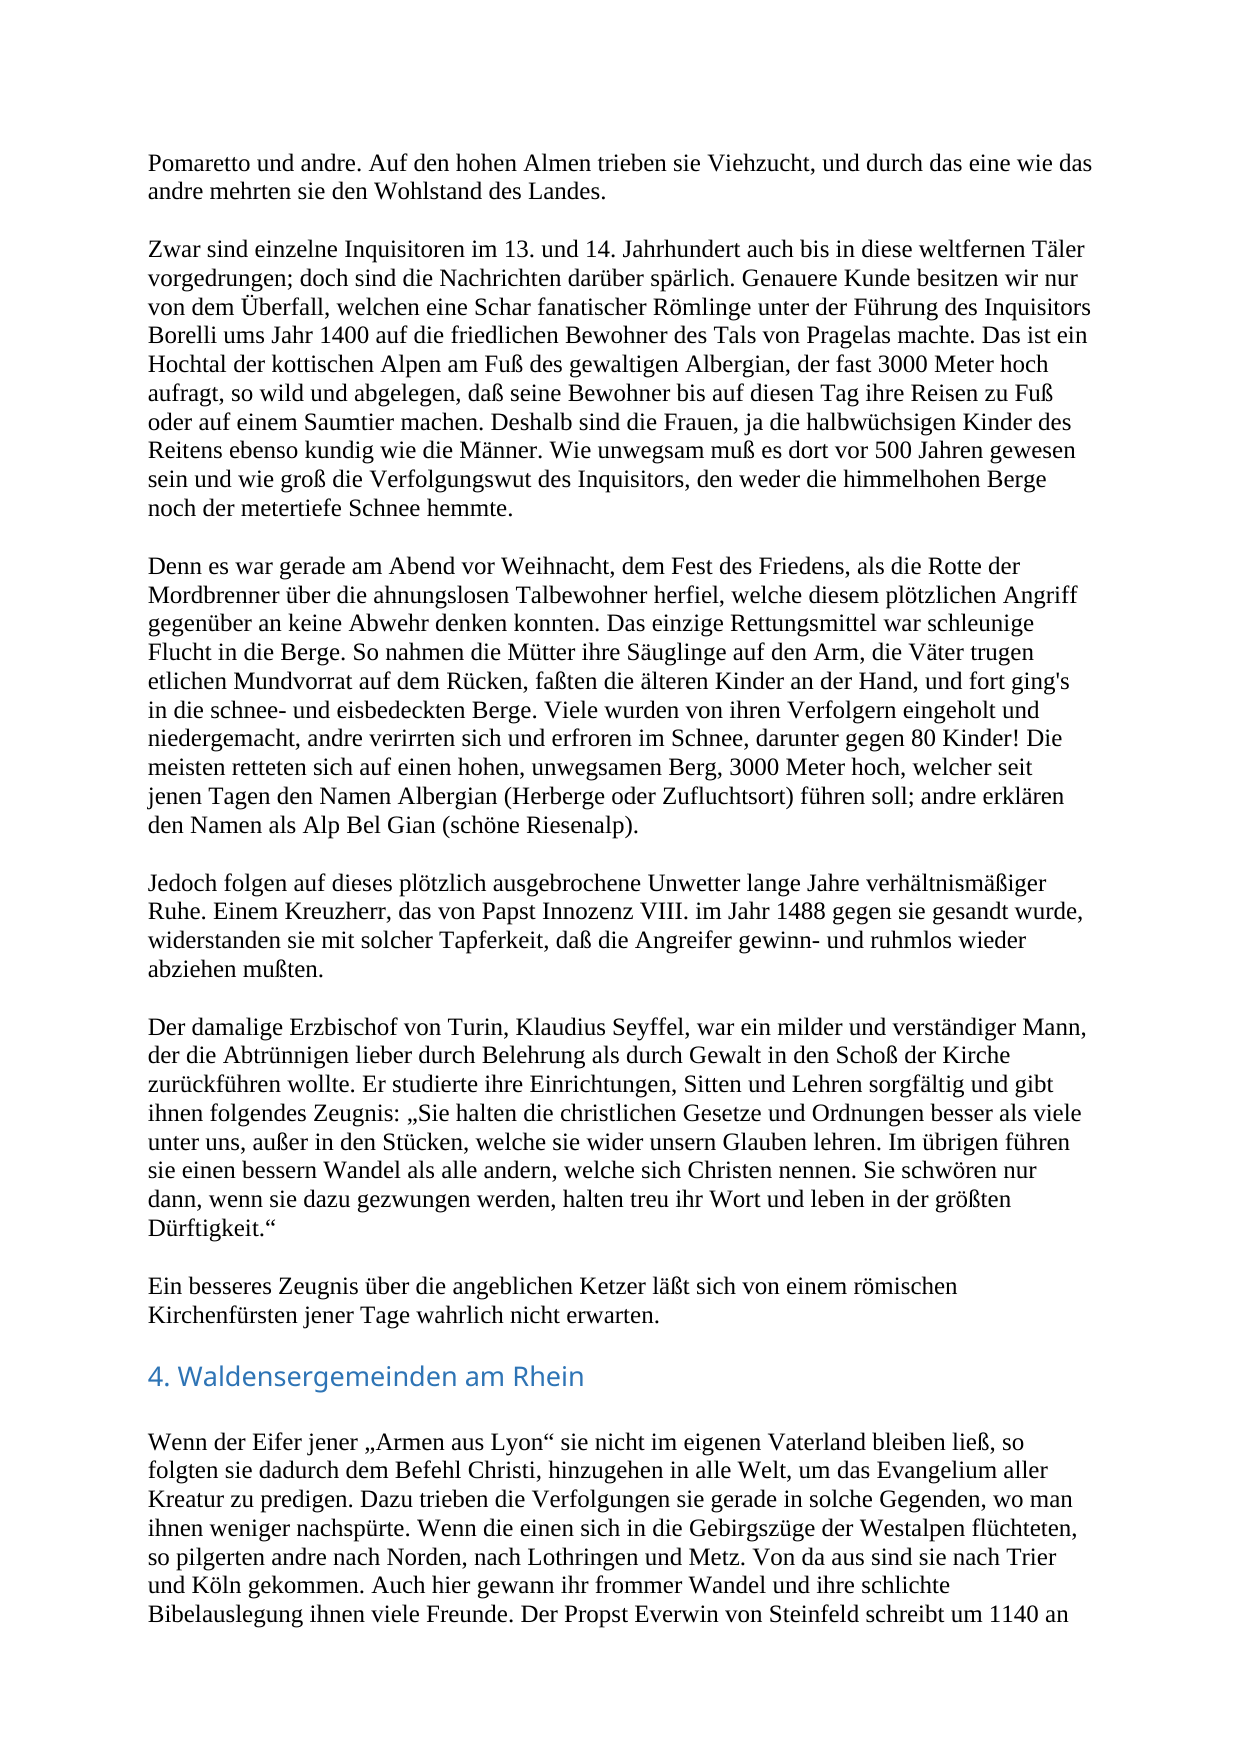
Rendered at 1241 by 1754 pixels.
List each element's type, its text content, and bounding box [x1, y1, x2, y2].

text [148, 1427, 1093, 1628]
text Ein besseres Zeugnis über die angeblichen Ketzer läßt sich von einem römischen Kirchenfürsten jener Tage wahrlich nicht erwarten. [148, 1271, 1093, 1328]
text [148, 148, 1093, 205]
text Jedoch folgen auf dieses plötzlich ausgebrochene Unwetter lange Jahre verhältnismäßiger Ruhe. Einem Kreuzherr, das von Papst Innozenz VIII. im Jahr 1488 gegen sie gesandt wurde, widerstanden sie mit solcher Tapferkeit, daß die Angreifer gewinn- und ruhmlos wieder abziehen mußten. [148, 868, 1093, 983]
text Denn es war gerade am Abend vor Weihnacht, dem Fest des Friedens, als die Rotte der Mordbrenner über die ahnungslosen Talbewohner herfiel, welche diesem plötzlichen Angriff gegenüber an keine Abwehr denken konnten. Das einzige Rettungsmittel war schleunige Flucht in die Berge. So nahmen die Mütter ihre Säuglinge auf den Arm, die Väter trugen etlichen Mundvorrat auf dem Rücken, faßten die älteren Kinder an der Hand, und fort ging's in die schnee- und eisbedeckten Berge. Viele wurden von ihren Verfolgern eingeholt und niedergemacht, andre verirrten sich und erfroren im Schnee, darunter gegen 80 Kinder! Die meisten retteten sich auf einen hohen, unwegsamen Berg, 3000 Meter hoch, welcher seit jenen Tagen den Namen Albergian (Herberge oder Zufluchtsort) führen soll; andre erklären den Namen als Alp Bel Gian (schöne Riesenalp). [148, 551, 1093, 838]
text Der damalige Erzbischof von Turin, Klaudius Seyffel, war ein milder und verständiger Mann, der die Abtrünnigen lieber durch Belehrung als durch Gewalt in den Schoß der Kirche zurückführen wollte. Er studierte ihre Einrichtungen, Sitten und Lehren sorgfältig und gibt ihnen folgendes Zeugnis: „Sie halten die christlichen Gesetze und Ordnungen besser als viele unter uns, außer in den Stücken, welche sie wider unsern Glauben lehren. Im übrigen führen sie einen bessern Wandel als alle andern, welche sich Christen nennen. Sie schwören nur dann, wenn sie dazu gezwungen werden, halten treu ihr Wort und leben in der größten Dürftigkeit.“ [148, 1012, 1093, 1242]
subtitle 4. Waldensergemeinden am Rhein [148, 1358, 1093, 1394]
text Zwar sind einzelne Inquisitoren im 13. und 14. Jahrhundert auch bis in diese weltfernen Täler vorgedrungen; doch sind die Nachrichten darüber spärlich. Genauere Kunde besitzen wir nur von dem Überfall, welchen eine Schar fanatischer Römlinge unter der Führung des Inquisitors Borelli ums Jahr 1400 auf die friedlichen Bewohner des Tals von Pragelas machte. Das ist ein Hochtal der kottischen Alpen am Fuß des gewaltigen Albergian, der fast 3000 Meter hoch aufragt, so wild und abgelegen, daß seine Bewohner bis auf diesen Tag ihre Reisen zu Fuß oder auf einem Saumtier machen. Deshalb sind die Frauen, ja die halbwüchsigen Kinder des Reitens ebenso kundig wie die Männer. Wie unwegsam muß es dort vor 500 Jahren gewesen sein und wie groß die Verfolgungswut des Inquisitors, den weder die himmelhohen Berge noch der metertiefe Schnee hemmte. [148, 234, 1093, 522]
